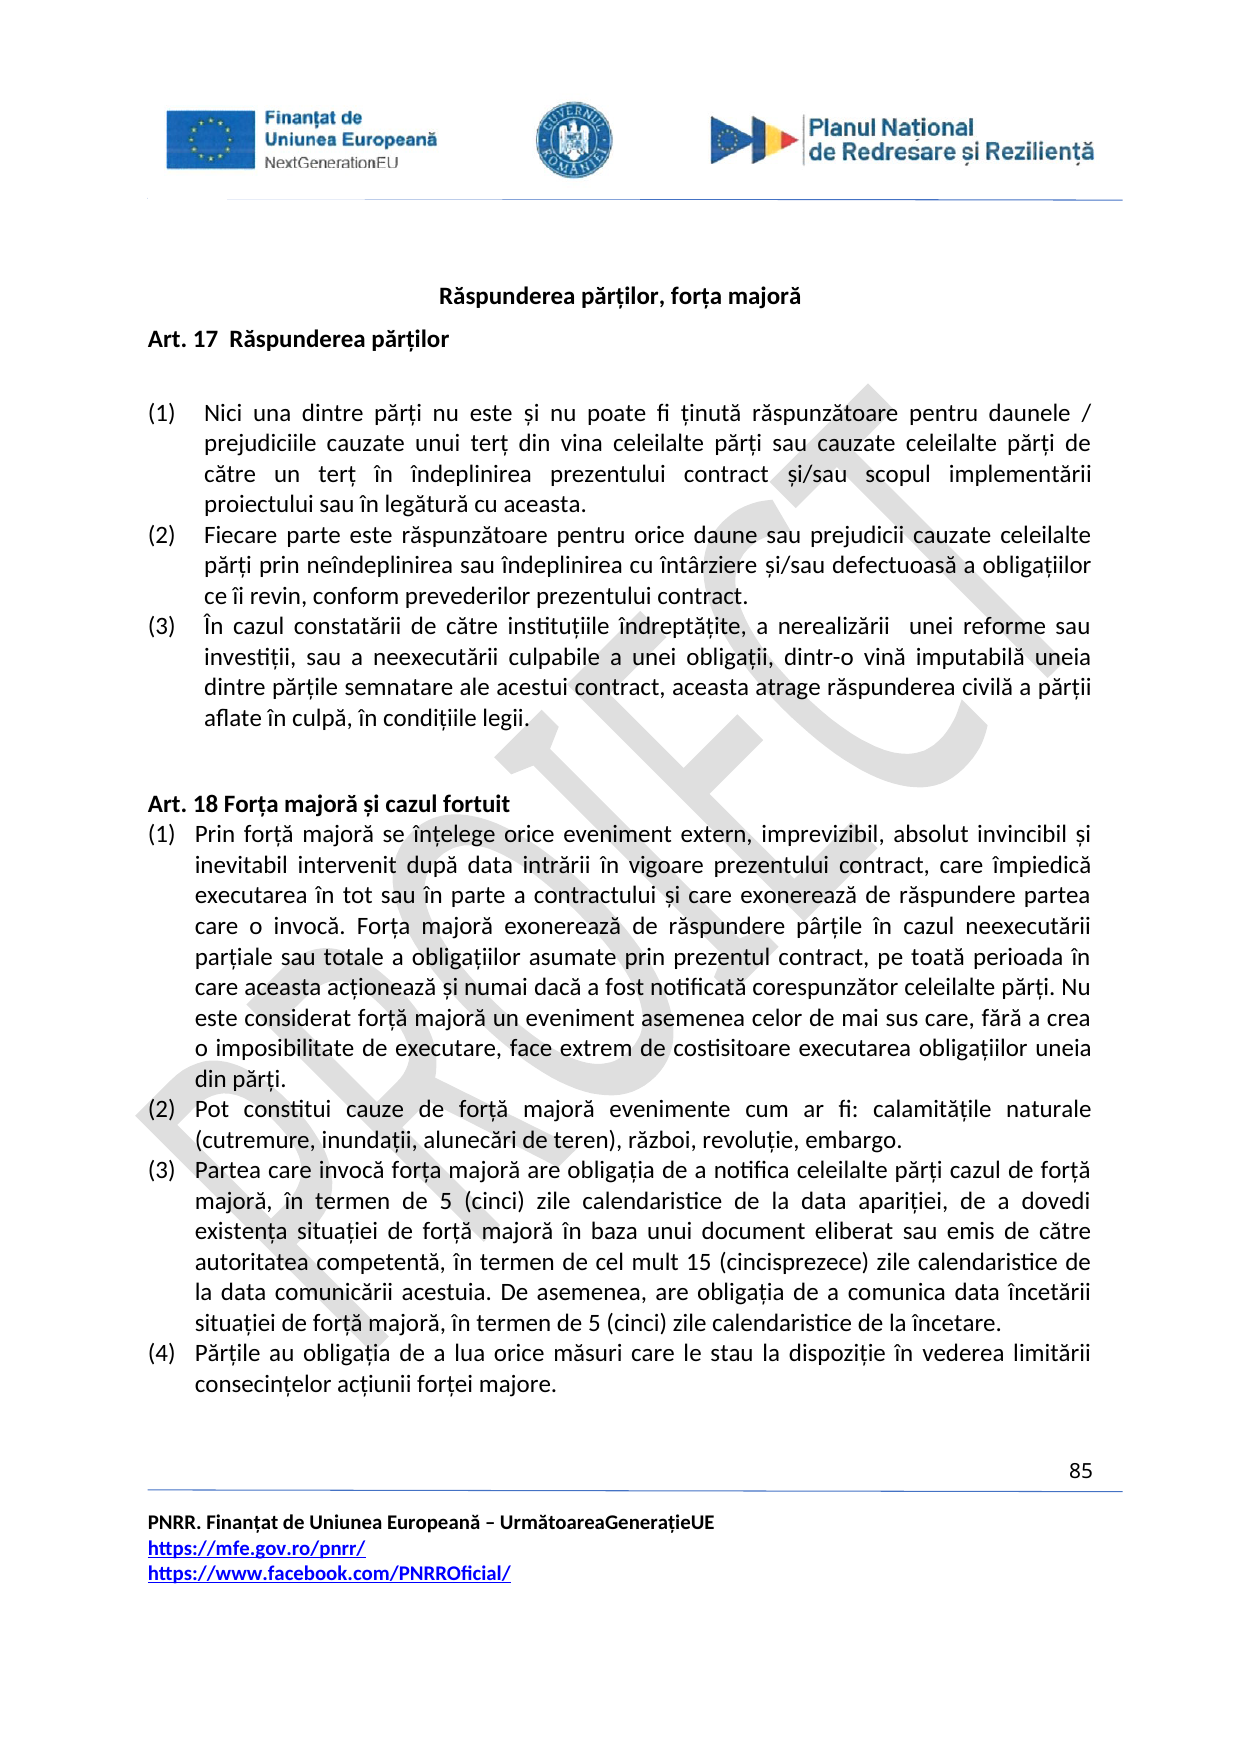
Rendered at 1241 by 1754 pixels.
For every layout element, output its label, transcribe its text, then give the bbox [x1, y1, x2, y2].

picture [147, 73, 1123, 199]
list Prin forță majoră se înțelege orice eveniment extern, imprevizibil, absolut invincibil și inevitabil intervenit după data intrării în vigoare prezentului contract, care împiedică executarea în tot sau în parte a contractului și care exonerează de răspundere partea care o invocă. Forța majoră exonerează de răspundere pârțile în cazul neexecutării parțiale sau totale a obligațiilor asumate prin prezentul contract, pe toată perioada în care aceasta acționează şi numai dacă a fost notificată corespunzător celeilalte părți. Nu este considerat forță majoră un eveniment asemenea celor de mai sus care, fără a crea o imposibilitate de executare, face extrem de costisitoare executarea obligațiilor uneia din părți. [148, 819, 1093, 1093]
list Fiecare parte este răspunzătoare pentru orice daune sau prejudicii cauzate celeilalte părți prin neîndeplinirea sau îndeplinirea cu întârziere şi/sau defectuoasă a obligațiilor ce îi revin, conform prevederilor prezentului contract. [148, 519, 1093, 611]
list În cazul constatării de către instituțiile îndreptățite, a nerealizării unei reforme sau investiții, sau a neexecutării culpabile a unei obligații, dintr-o vină imputabilă uneia dintre părțile semnatare ale acestui contract, aceasta atrage răspunderea civilă a părții aflate în culpă, în condițiile legii. [148, 611, 1093, 733]
list Părțile au obligația de a lua orice măsuri care le stau la dispoziție în vederea limitării consecințelor acțiunii forței majore. [148, 1337, 1093, 1398]
text Răspunderea părților, forța majoră [148, 280, 1093, 311]
list Pot constitui cauze de forță majoră evenimente cum ar fi: calamitățile naturale (cutremure, inundații, alunecări de teren), război, revoluție, embargo. [148, 1093, 1093, 1154]
text Art. 17 Răspunderea părților [148, 323, 1093, 354]
list Partea care invocă forța majoră are obligația de a notifica celeilalte părți cazul de forță majoră, în termen de 5 (cinci) zile calendaristice de la data apariției, de a dovedi existența situației de forță majoră în baza unui document eliberat sau emis de către autoritatea competentă, în termen de cel mult 15 (cincisprezece) zile calendaristice de la data comunicării acestuia. De asemenea, are obligația de a comunica data încetării situației de forță majoră, în termen de 5 (cinci) zile calendaristice de la încetare. [148, 1154, 1093, 1337]
text Art. 18 Forța majoră și cazul fortuit [148, 788, 1093, 819]
list Nici una dintre părți nu este şi nu poate fi ținută răspunzătoare pentru daunele / prejudiciile cauzate unui terț din vina celeilalte părți sau cauzate celeilalte părți de către un terț în îndeplinirea prezentului contract şi/sau scopul implementării proiectului sau în legătură cu aceasta. [148, 397, 1093, 519]
